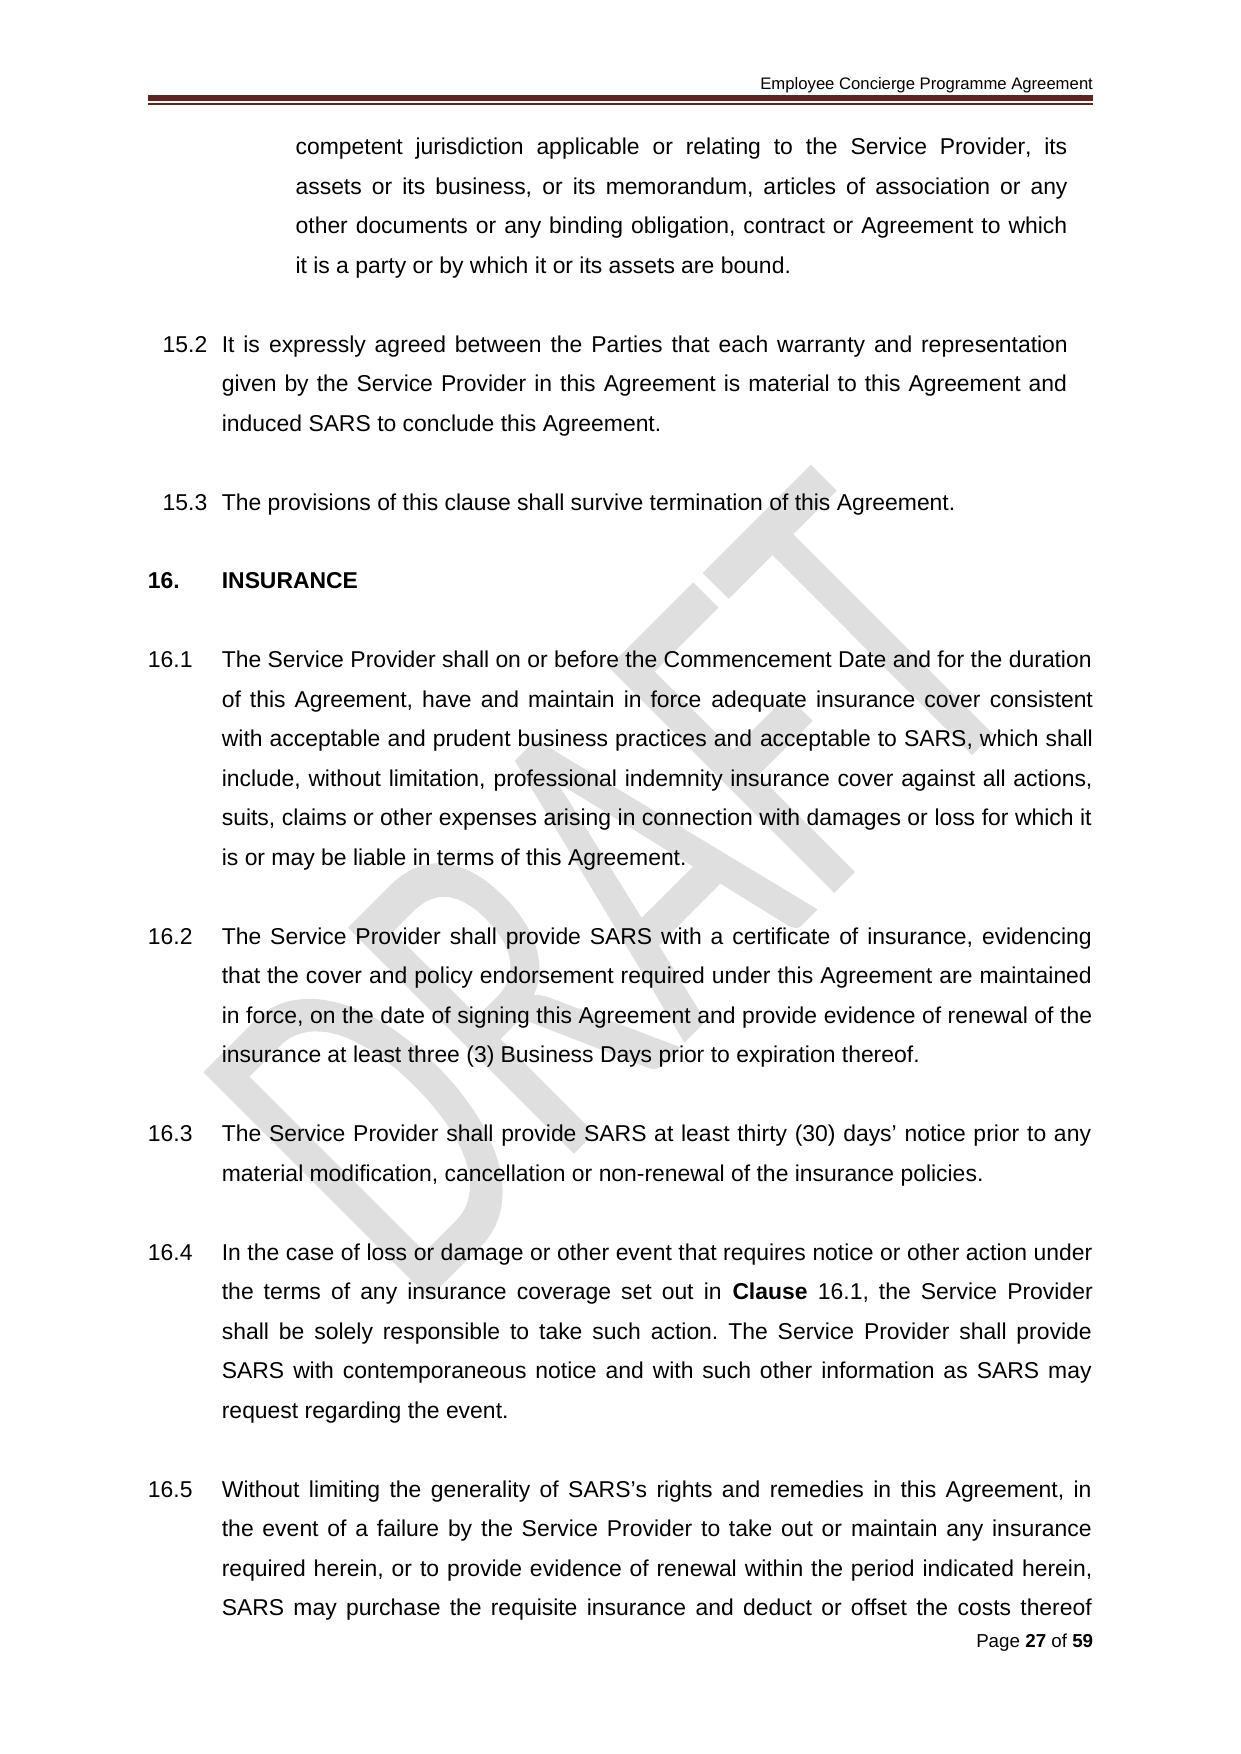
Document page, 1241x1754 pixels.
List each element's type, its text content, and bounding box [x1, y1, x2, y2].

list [222, 133, 1068, 278]
list It is expressly agreed between the Parties that each warranty and representation given by the Service Provider in this Agreement is material to this Agreement and induced SARS to conclude this Agreement. [162, 331, 1068, 436]
list The Service Provider shall provide SARS at least thirty (30) days’ notice prior to any material modification, cancellation or non-renewal of the insurance policies. [148, 1120, 1093, 1186]
list The Service Provider shall on or before the Commencement Date and for the duration of this Agreement, have and maintain in force adequate insurance cover consistent with acceptable and prudent business practices and acceptable to SARS, which shall include, without limitation, professional indemnity insurance cover against all actions, suits, claims or other expenses arising in connection with damages or loss for which it is or may be liable in terms of this Agreement. [148, 646, 1093, 870]
list The provisions of this clause shall survive termination of this Agreement. [162, 488, 1068, 515]
list The Service Provider shall provide SARS with a certificate of insurance, evidencing that the cover and policy endorsement required under this Agreement are maintained in force, on the date of signing this Agreement and provide evidence of renewal of the insurance at least three (3) Business Days prior to expiration thereof. [148, 923, 1093, 1068]
list In the case of loss or damage or other event that requires notice or other action under the terms of any insurance coverage set out in Clause 16.1, the Service Provider shall be solely responsible to take such action. The Service Provider shall provide SARS with contemporaneous notice and with such other information as SARS may request regarding the event. [148, 1239, 1093, 1423]
subtitle INSURANCE [148, 567, 1093, 594]
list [148, 1476, 1093, 1620]
